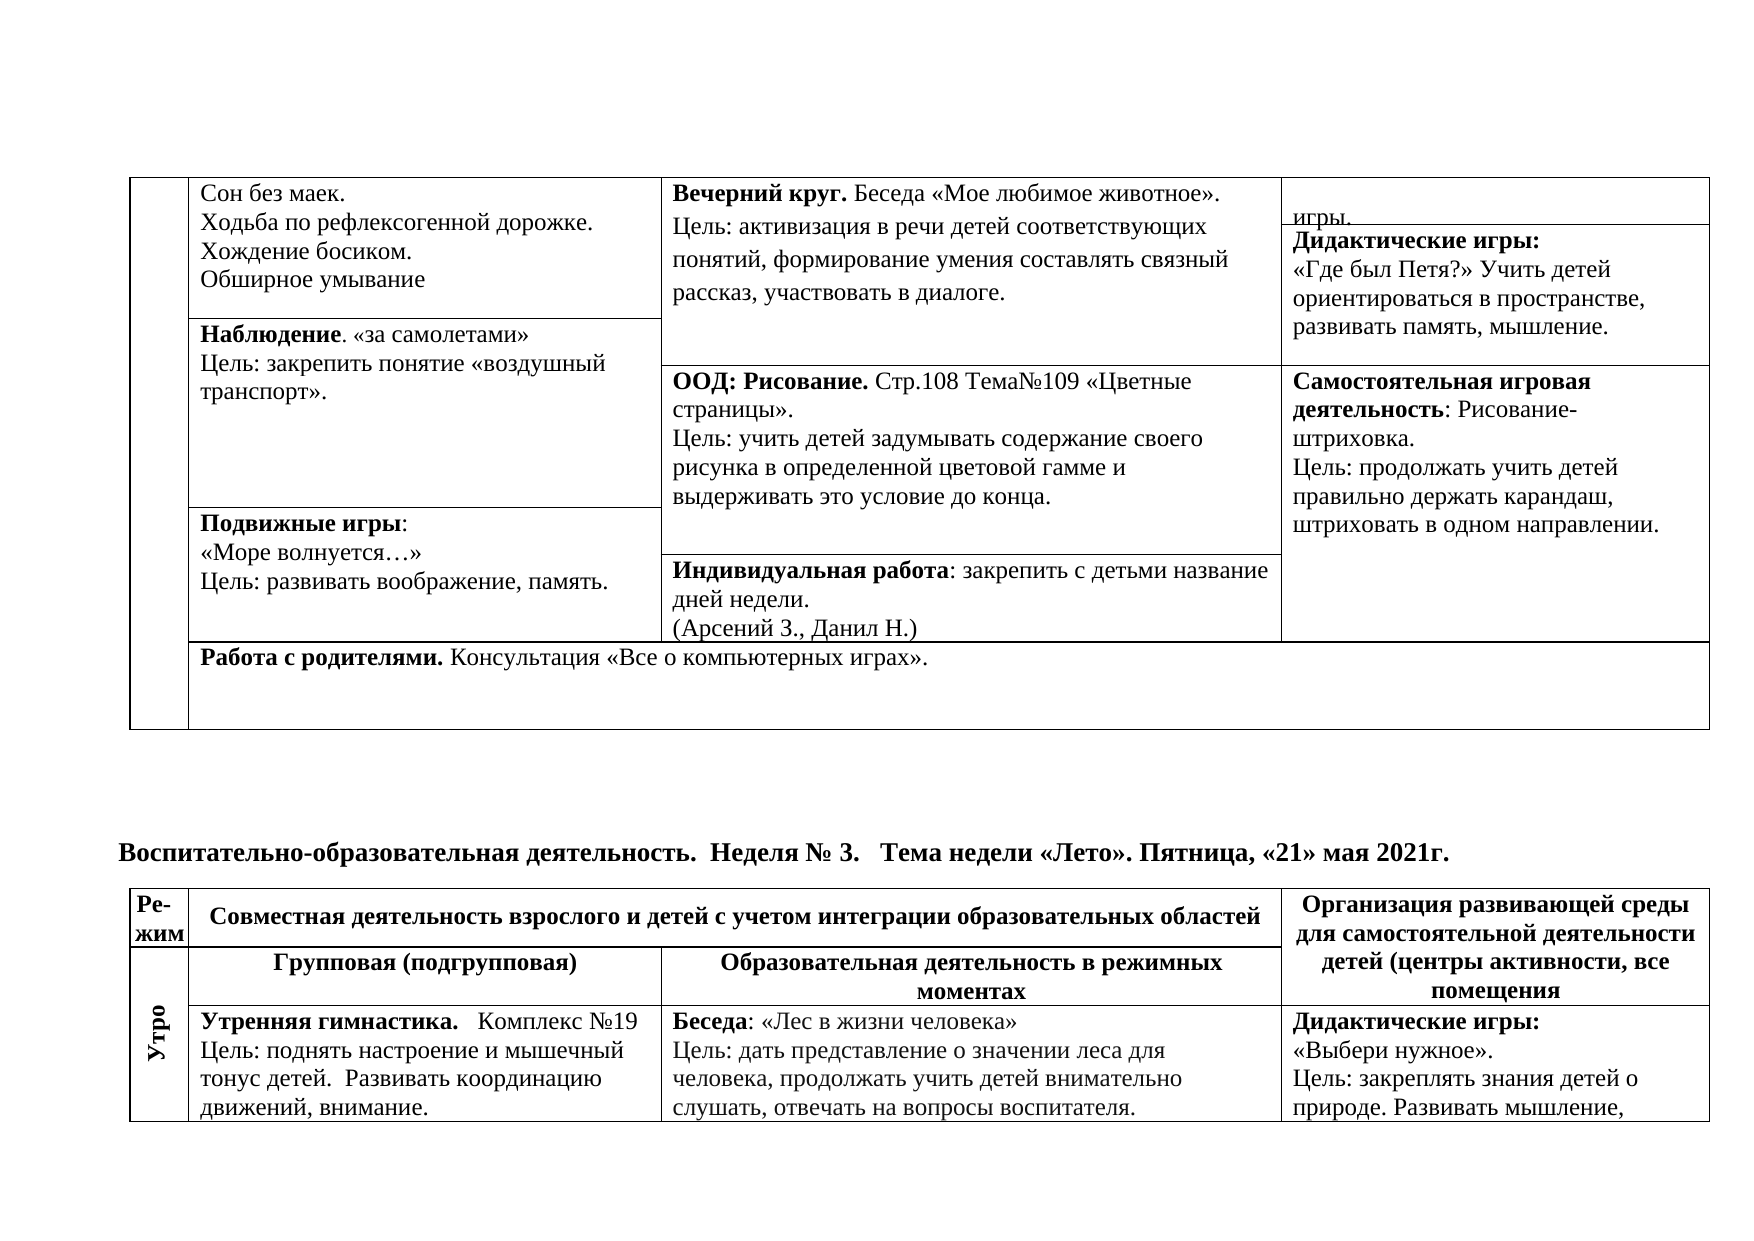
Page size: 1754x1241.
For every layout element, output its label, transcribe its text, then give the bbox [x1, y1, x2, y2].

table_cell Работа с родителями. Консультация «Все о компьютерных играх». [189, 643, 1709, 729]
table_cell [189, 178, 661, 318]
table_cell Подвижные игры: «Море волнуется…» Цель: развивать воображение, память. [189, 508, 661, 641]
table_cell Дидактические игры: «Где был Петя?» Учить детей ориентироваться в пространстве, развивать память, мышление. [1282, 225, 1709, 365]
table_cell Групповая (подгрупповая) [189, 948, 661, 1005]
table_cell Индивидуальная работа: закрепить с детьми название дней недели. (Арсений З., Данил Н.) [662, 555, 1281, 641]
table_header Ре- жим [131, 889, 188, 946]
table_cell Наблюдение. «за самолетами» Цель: закрепить понятие «воздушный транспорт». [189, 319, 661, 507]
table_cell Утро [131, 948, 188, 1121]
table_cell Вечерний круг. Беседа «Мое любимое животное». Цель: активизация в речи детей соответствующих понятий, формирование умения составлять связный рассказ, участвовать в диалоге. [662, 178, 1281, 365]
table_cell Утренняя гимнастика. Комплекс №19 Цель: поднять настроение и мышечный тонус детей. Развивать координацию движений, внимание. [189, 1006, 661, 1121]
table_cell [1282, 1006, 1709, 1121]
text Воспитательно-образовательная деятельность. Неделя № 3. Тема недели «Лето». Пятница, «21» мая 2021г. [118, 836, 1636, 867]
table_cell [662, 1006, 1281, 1121]
table_cell Образовательная деятельность в режимных моментах [662, 948, 1281, 1005]
table_header Совместная деятельность взрослого и детей с учетом интеграции образовательных областей [189, 889, 1281, 946]
table_cell ООД: Рисование. Стр.108 Тема№109 «Цветные страницы». Цель: учить детей задумывать содержание своего рисунка в определенной цветовой гамме и выдерживать это условие до конца. [662, 366, 1281, 554]
table_cell Самостоятельная игровая деятельность: Рисование-штриховка. Цель: продолжать учить детей правильно держать карандаш, штриховать в одном направлении. [1282, 366, 1709, 641]
table_header Организация развивающей среды для самостоятельной деятельности детей (центры активности, все помещения [1282, 889, 1709, 1005]
